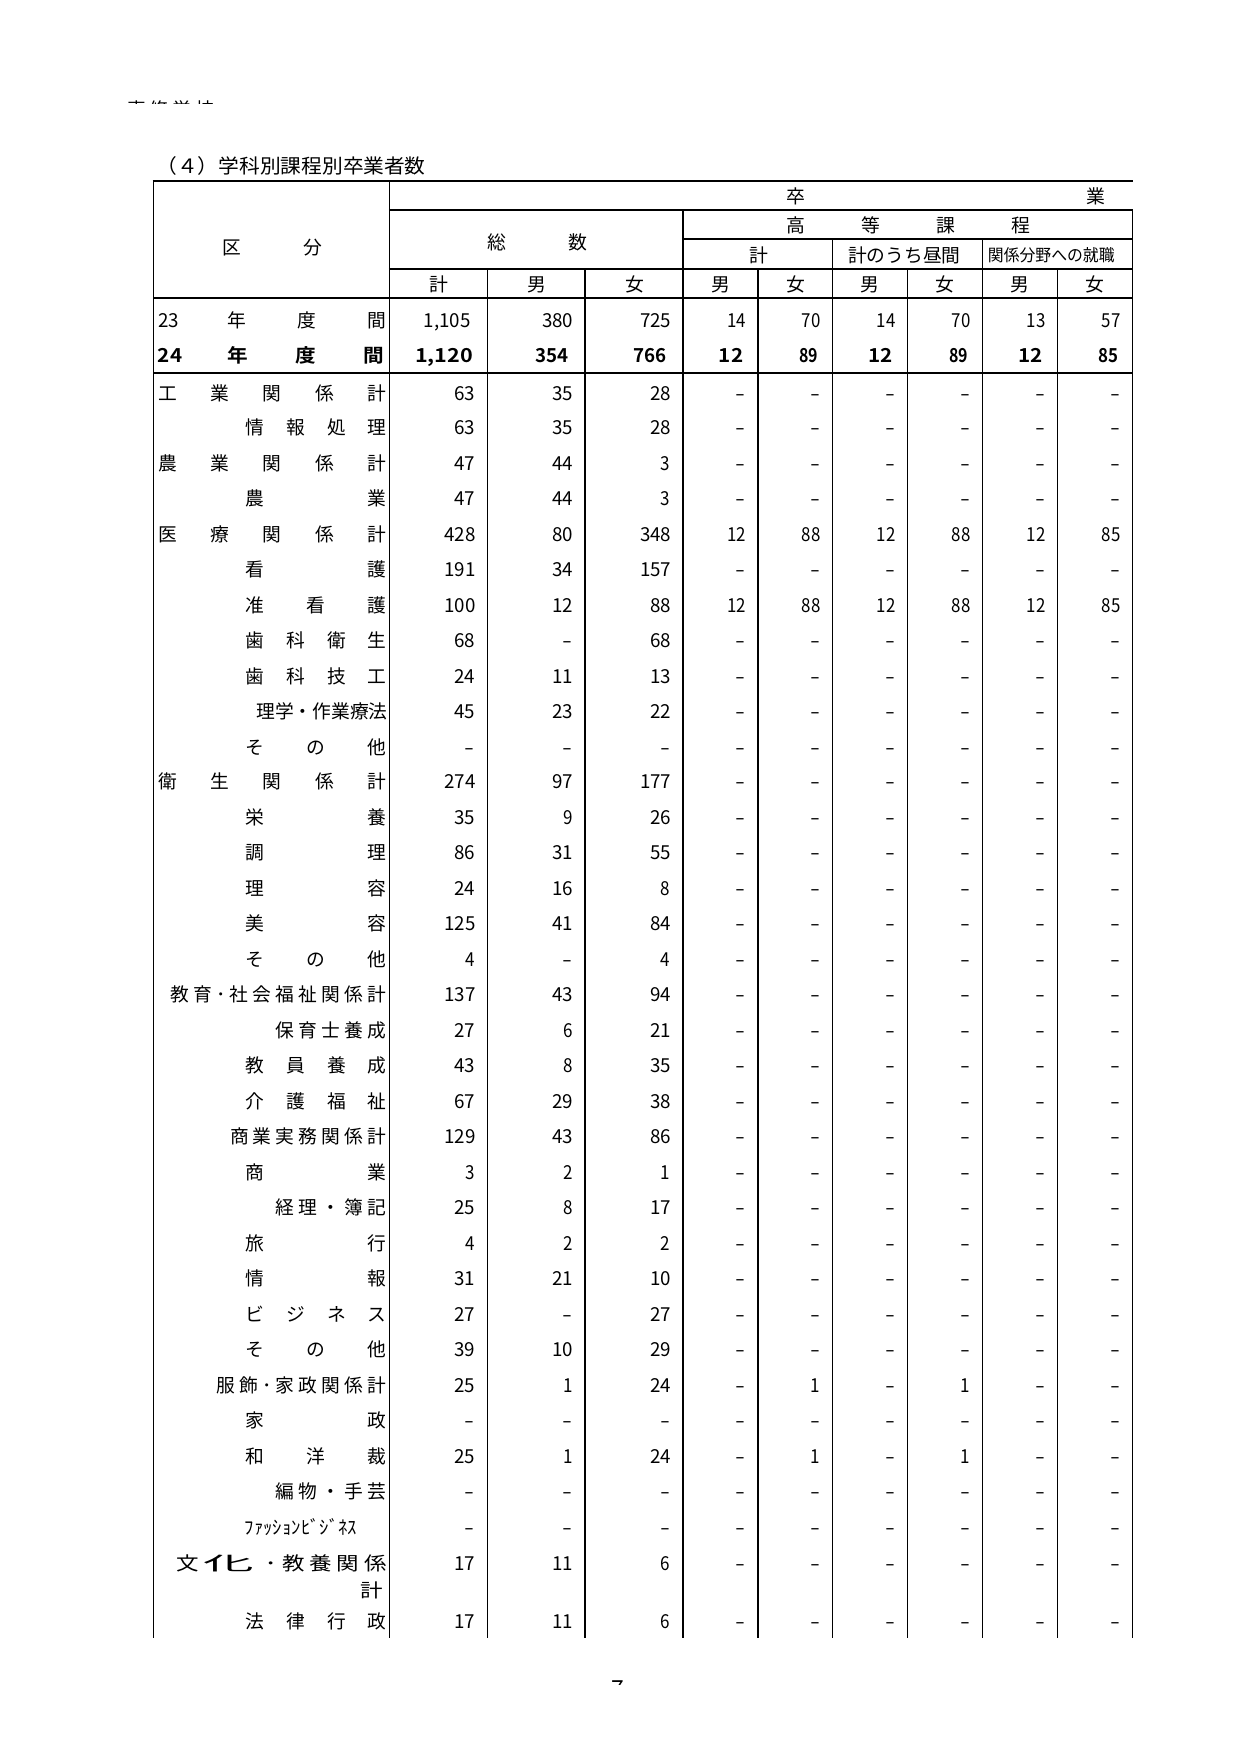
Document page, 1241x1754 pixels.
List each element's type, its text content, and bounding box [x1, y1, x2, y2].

table_cell 88 [759, 586, 832, 621]
table_cell 8 [488, 1189, 584, 1224]
table_cell - [983, 1508, 1057, 1544]
table_cell - [684, 1153, 757, 1188]
table_cell 6 [488, 1011, 584, 1046]
table_cell - [983, 833, 1057, 869]
table_cell 商 業 実 務 関 係 計 [154, 1118, 389, 1153]
table_cell - [759, 1508, 832, 1544]
table_cell - [983, 1082, 1057, 1117]
table_header 卒 [758, 182, 833, 209]
table_cell - [833, 1118, 907, 1153]
table_cell - [684, 693, 757, 728]
table_cell 97 [488, 763, 584, 798]
table_cell - [1058, 444, 1132, 479]
table_cell 3 [586, 444, 682, 479]
table_cell - [908, 693, 982, 728]
table_cell - [1058, 763, 1132, 798]
table_cell 43 [390, 1046, 487, 1082]
table_cell - [488, 1295, 584, 1331]
table_cell - [684, 550, 757, 586]
table_cell - [908, 1260, 982, 1295]
table_cell [1058, 211, 1132, 238]
table_cell 17 [390, 1603, 487, 1638]
table_header [609, 182, 683, 209]
table_cell 男 [983, 270, 1057, 297]
table_cell - [1058, 1224, 1132, 1259]
table_cell - [833, 1473, 907, 1508]
table_cell - [684, 374, 757, 408]
table_cell 428 [390, 515, 487, 550]
table_cell - [684, 975, 757, 1011]
table_cell そ の 他 [154, 940, 389, 975]
table_cell 16 [488, 869, 584, 904]
table_cell 美 容 [154, 904, 389, 940]
table_cell - [833, 1153, 907, 1188]
table_cell 24 [390, 657, 487, 692]
table_cell 服 飾 ･ 家 政 関 係 計 [154, 1366, 389, 1402]
table_cell 10 [586, 1260, 682, 1295]
table_cell 12 [833, 515, 907, 550]
table_cell 計 [390, 270, 487, 297]
table_cell - [908, 1295, 982, 1331]
table_cell - [684, 408, 757, 444]
table_cell - [833, 1224, 907, 1259]
table_header [390, 182, 479, 209]
table_cell 89 [759, 336, 832, 372]
table_cell - [1058, 479, 1132, 515]
table_cell - [759, 657, 832, 692]
table_cell 1 [586, 1153, 682, 1188]
table_cell - [759, 975, 832, 1011]
table_cell 医 療 関 係 計 [154, 515, 389, 550]
table_cell 13 [983, 299, 1057, 336]
table_cell 26 [586, 798, 682, 833]
table_cell 34 [488, 550, 584, 586]
table_cell - [833, 904, 907, 940]
table_cell [609, 211, 682, 268]
table_header [983, 182, 1057, 209]
table_cell - [833, 1331, 907, 1366]
table_cell - [684, 1260, 757, 1295]
table_cell 衛 生 関 係 計 [154, 763, 389, 798]
table_cell - [908, 479, 982, 515]
table_cell 4 [390, 940, 487, 975]
table_cell 67 [390, 1082, 487, 1117]
table_header [683, 182, 758, 209]
table_cell - [390, 1508, 487, 1544]
table_cell 高 [758, 211, 833, 238]
table_cell 4 [390, 1224, 487, 1259]
table_cell - [390, 1473, 487, 1508]
table_cell - [983, 940, 1057, 975]
table_cell - [908, 904, 982, 940]
table_cell 85 [1058, 586, 1132, 621]
table_cell - [983, 550, 1057, 586]
table_cell 1,120 [390, 336, 487, 372]
table_cell 80 [488, 515, 584, 550]
table_cell - [1058, 408, 1132, 444]
table_cell 57 [1058, 299, 1132, 336]
table_cell - [983, 1046, 1057, 1082]
table_cell - [983, 1603, 1057, 1638]
table_cell - [1058, 1473, 1132, 1508]
table_cell - [983, 1118, 1057, 1153]
table_cell 380 [488, 299, 584, 336]
table_cell - [586, 1402, 682, 1437]
table_cell - [983, 444, 1057, 479]
table_cell - [983, 763, 1057, 798]
table_cell 調 理 [154, 833, 389, 869]
table_cell - [908, 763, 982, 798]
table_cell 12 [684, 336, 757, 372]
table_cell - [1058, 975, 1132, 1011]
table_cell - [759, 693, 832, 728]
table_cell 85 [1058, 336, 1132, 372]
table_cell - [833, 550, 907, 586]
table_cell - [684, 869, 757, 904]
table_cell - [759, 444, 832, 479]
table_cell 2 [488, 1153, 584, 1188]
table_cell - [983, 1366, 1057, 1402]
table_cell 24 [586, 1366, 682, 1402]
table_cell - [759, 550, 832, 586]
table_cell - [684, 1189, 757, 1224]
table_cell - [684, 1508, 757, 1544]
table_cell - [390, 1402, 487, 1437]
table_cell 情 報 処 理 [154, 408, 389, 444]
table_cell 725 [586, 299, 682, 336]
table_cell 47 [390, 479, 487, 515]
table_cell 理学・作業療法 [154, 693, 389, 728]
table_cell 9 [488, 798, 584, 833]
table_cell 191 [390, 550, 487, 586]
table_cell - [833, 1260, 907, 1295]
table_cell 41 [488, 904, 584, 940]
table_cell - [1058, 1189, 1132, 1224]
table_cell 88 [908, 515, 982, 550]
table_cell - [833, 374, 907, 408]
table_cell - [983, 975, 1057, 1011]
table_cell - [759, 1473, 832, 1508]
table_cell 看 護 [154, 550, 389, 586]
table_cell - [833, 657, 907, 692]
table_cell - [908, 1473, 982, 1508]
table_cell 137 [390, 975, 487, 1011]
table_cell 45 [390, 693, 487, 728]
table_cell - [488, 728, 584, 763]
table_cell - [684, 1046, 757, 1082]
table_cell - [908, 408, 982, 444]
table_cell - [684, 1011, 757, 1046]
table_cell 31 [390, 1260, 487, 1295]
table_cell 25 [390, 1189, 487, 1224]
table_cell - [833, 1508, 907, 1544]
table_cell - [684, 763, 757, 798]
table_cell 4 [586, 940, 682, 975]
table_cell 129 [390, 1118, 487, 1153]
table_cell - [488, 1473, 584, 1508]
table_cell 12 [833, 336, 907, 372]
table_cell - [833, 1366, 907, 1402]
table_cell - [908, 869, 982, 904]
table_cell 農 業 [154, 479, 389, 515]
table_cell 12 [983, 336, 1057, 372]
table_cell - [983, 408, 1057, 444]
table_cell 24 [586, 1437, 682, 1473]
table_cell 男 [684, 270, 757, 297]
table_cell - [684, 444, 757, 479]
table_cell - [1058, 657, 1132, 692]
table_cell - [759, 1011, 832, 1046]
table_cell - [908, 621, 982, 657]
table_cell - [759, 1331, 832, 1366]
table_cell 28 [586, 408, 682, 444]
table_cell 68 [586, 621, 682, 657]
table_cell - [1058, 1544, 1132, 1603]
table_cell - [1058, 728, 1132, 763]
table_cell 経 理 ・ 簿 記 [154, 1189, 389, 1224]
table_cell 12 [983, 586, 1057, 621]
table_cell 47 [390, 444, 487, 479]
table_cell 1 [908, 1366, 982, 1402]
table_cell 70 [908, 299, 982, 336]
table_cell - [833, 444, 907, 479]
table_cell 24 [390, 869, 487, 904]
table_cell - [684, 833, 757, 869]
table_cell 354 [488, 336, 584, 372]
table_cell - [833, 1189, 907, 1224]
table_cell 1 [759, 1366, 832, 1402]
table_cell そ の 他 [154, 1331, 389, 1366]
table_cell 2 [488, 1224, 584, 1259]
table_cell 89 [908, 336, 982, 372]
table_cell - [1058, 1082, 1132, 1117]
table_cell 農 業 関 係 計 [154, 444, 389, 479]
table_cell - [1058, 1118, 1132, 1153]
table_cell そ の 他 [154, 728, 389, 763]
table_cell 68 [390, 621, 487, 657]
table_cell 等 [833, 211, 908, 238]
table_cell - [908, 1402, 982, 1437]
table_cell - [684, 1082, 757, 1117]
table_cell 25 [390, 1366, 487, 1402]
table_cell - [759, 833, 832, 869]
table_cell 理 容 [154, 869, 389, 904]
table_cell - [908, 444, 982, 479]
table_cell 22 [586, 693, 682, 728]
table_cell - [390, 728, 487, 763]
table_cell 85 [1058, 515, 1132, 550]
table_cell 35 [586, 1046, 682, 1082]
table_header [908, 182, 982, 209]
table_cell 35 [488, 408, 584, 444]
table_cell - [759, 1118, 832, 1153]
table_cell - [759, 940, 832, 975]
table_cell 27 [586, 1295, 682, 1331]
table_cell - [759, 1544, 832, 1603]
table_cell 24 年 度 間 [154, 336, 389, 372]
table_cell - [684, 1224, 757, 1259]
table_cell - [684, 1603, 757, 1638]
table_cell 35 [390, 798, 487, 833]
table_header 業 [1058, 182, 1132, 209]
table_cell 177 [586, 763, 682, 798]
table_cell 10 [488, 1331, 584, 1366]
table_cell 38 [586, 1082, 682, 1117]
table_cell - [833, 940, 907, 975]
table_cell 3 [586, 479, 682, 515]
table_header [833, 182, 908, 209]
table_cell 88 [908, 586, 982, 621]
table_cell - [759, 621, 832, 657]
table_cell 女 [759, 270, 832, 297]
table_cell - [759, 1082, 832, 1117]
table_cell - [684, 1473, 757, 1508]
table_cell 29 [586, 1331, 682, 1366]
table_cell 88 [759, 515, 832, 550]
table_cell - [759, 374, 832, 408]
table_cell - [908, 374, 982, 408]
table_cell - [908, 1603, 982, 1638]
table_cell - [684, 657, 757, 692]
table_cell 766 [586, 336, 682, 372]
table_cell 男 [833, 270, 907, 297]
table_cell - [759, 1153, 832, 1188]
table_cell - [983, 1153, 1057, 1188]
table_cell 44 [488, 479, 584, 515]
table_cell 125 [390, 904, 487, 940]
table_cell 14 [684, 299, 757, 336]
table_cell 11 [488, 1603, 584, 1638]
table_cell - [908, 1189, 982, 1224]
table_cell 8 [586, 869, 682, 904]
table_cell 保 育 士 養 成 [154, 1011, 389, 1046]
table_cell - [983, 1473, 1057, 1508]
table_cell 11 [488, 657, 584, 692]
table_cell 23 年 度 間 [154, 299, 389, 336]
table_cell - [833, 869, 907, 904]
table_cell - [833, 1402, 907, 1437]
table_cell - [488, 940, 584, 975]
table_cell 63 [390, 408, 487, 444]
table_cell - [908, 1082, 982, 1117]
table_cell 1 [759, 1437, 832, 1473]
table_cell 157 [586, 550, 682, 586]
table_cell 和 洋 裁 [154, 1437, 389, 1473]
table_cell 教 員 養 成 [154, 1046, 389, 1082]
table_cell - [759, 1295, 832, 1331]
table_cell 総 [479, 211, 520, 268]
table_cell - [983, 621, 1057, 657]
table_cell - [983, 1295, 1057, 1331]
table_cell 25 [390, 1437, 487, 1473]
table_cell 2 [586, 1224, 682, 1259]
table_cell 6 [586, 1544, 682, 1603]
table_cell 28 [586, 374, 682, 408]
table_cell - [1058, 1011, 1132, 1046]
table_cell - [983, 1544, 1057, 1603]
table_cell 88 [586, 586, 682, 621]
table_cell 55 [586, 833, 682, 869]
table_cell - [983, 657, 1057, 692]
table_cell 274 [390, 763, 487, 798]
table_cell 1 [488, 1437, 584, 1473]
table_cell - [833, 833, 907, 869]
table_header [520, 182, 609, 209]
table_cell - [684, 798, 757, 833]
table_cell 84 [586, 904, 682, 940]
table_cell - [833, 1295, 907, 1331]
table_cell 女 [586, 270, 682, 297]
table_cell - [908, 1153, 982, 1188]
table_cell 計 [684, 240, 832, 268]
table_cell - [908, 1118, 982, 1153]
table_cell 旅 行 [154, 1224, 389, 1259]
table_cell - [983, 693, 1057, 728]
text （４）学科別課程別卒業者数 [156, 151, 1144, 179]
table_cell - [1058, 1295, 1132, 1331]
table_cell - [908, 1224, 982, 1259]
table_cell 6 [586, 1603, 682, 1638]
table_cell - [488, 621, 584, 657]
table_cell - [488, 1402, 584, 1437]
table_cell - [983, 798, 1057, 833]
table_cell 数 [520, 211, 609, 268]
table_cell - [1058, 1366, 1132, 1402]
table_cell - [586, 728, 682, 763]
table_cell - [1058, 869, 1132, 904]
table_cell 編 物 ・ 手 芸 [154, 1473, 389, 1508]
table_cell 文 化 ･ 教 養 関 係 計 [154, 1544, 389, 1603]
table_cell - [833, 408, 907, 444]
table_cell 17 [586, 1189, 682, 1224]
table_cell - [908, 1508, 982, 1544]
table_cell 39 [390, 1331, 487, 1366]
table_cell - [759, 904, 832, 940]
table_cell 1 [908, 1437, 982, 1473]
table_cell - [684, 1366, 757, 1402]
table_cell - [684, 1437, 757, 1473]
table_cell 11 [488, 1544, 584, 1603]
table_cell 29 [488, 1082, 584, 1117]
table_cell - [684, 1544, 757, 1603]
table_cell 21 [586, 1011, 682, 1046]
table_cell 女 [908, 270, 982, 297]
table_cell 44 [488, 444, 584, 479]
table_cell 23 [488, 693, 584, 728]
table_cell - [684, 479, 757, 515]
table_cell 介 護 福 祉 [154, 1082, 389, 1117]
table_cell - [1058, 798, 1132, 833]
table_cell 栄 養 [154, 798, 389, 833]
table_cell 歯 科 衛 生 [154, 621, 389, 657]
table_cell 程 [983, 211, 1057, 238]
table_cell 70 [759, 299, 832, 336]
table_cell - [1058, 1260, 1132, 1295]
table_cell - [684, 1331, 757, 1366]
table_cell 12 [983, 515, 1057, 550]
table_cell 関係分野への就職 [983, 240, 1132, 268]
table_cell - [908, 1011, 982, 1046]
table_cell - [833, 728, 907, 763]
table_cell - [833, 1082, 907, 1117]
table_cell - [1058, 1402, 1132, 1437]
table_cell ﾌｧｯｼｮﾝﾋﾞｼﾞﾈｽ [154, 1508, 389, 1544]
table_cell - [908, 657, 982, 692]
table_cell 教 育 ･ 社 会 福 祉 関 係 計 [154, 975, 389, 1011]
table_cell 12 [833, 586, 907, 621]
table_cell 348 [586, 515, 682, 550]
table_cell - [684, 1295, 757, 1331]
table_cell - [759, 728, 832, 763]
table_cell 8 [488, 1046, 584, 1082]
table_cell - [759, 869, 832, 904]
table_cell 歯 科 技 工 [154, 657, 389, 692]
table_cell - [759, 798, 832, 833]
table_cell 14 [833, 299, 907, 336]
table_cell - [908, 1544, 982, 1603]
table_cell 1,105 [390, 299, 487, 336]
table_cell 86 [390, 833, 487, 869]
table_cell - [833, 1603, 907, 1638]
table_cell - [833, 1046, 907, 1082]
table_cell - [983, 869, 1057, 904]
table_cell - [684, 904, 757, 940]
table_cell - [1058, 374, 1132, 408]
table_cell 43 [488, 1118, 584, 1153]
table_cell - [833, 1011, 907, 1046]
table_cell - [983, 374, 1057, 408]
table_cell - [1058, 621, 1132, 657]
table_cell - [684, 1118, 757, 1153]
table_cell 27 [390, 1011, 487, 1046]
table_cell - [983, 1224, 1057, 1259]
table_cell - [908, 550, 982, 586]
table_cell - [983, 1011, 1057, 1046]
table_cell 家 政 [154, 1402, 389, 1437]
table_cell [684, 211, 758, 238]
table_cell 12 [684, 515, 757, 550]
table_cell - [908, 833, 982, 869]
table_cell - [983, 1437, 1057, 1473]
table_cell - [759, 1260, 832, 1295]
table_cell 17 [390, 1544, 487, 1603]
table_cell - [833, 1437, 907, 1473]
table_cell - [983, 1331, 1057, 1366]
table_cell 35 [488, 374, 584, 408]
table_cell - [759, 763, 832, 798]
table_cell - [908, 728, 982, 763]
table_cell - [983, 1189, 1057, 1224]
table_cell - [684, 621, 757, 657]
table_cell - [908, 1331, 982, 1366]
table_cell - [833, 975, 907, 1011]
table_cell ビ ジ ネ ス [154, 1295, 389, 1331]
table_cell 100 [390, 586, 487, 621]
table_cell - [1058, 1046, 1132, 1082]
table_cell - [488, 1508, 584, 1544]
table_cell - [1058, 1603, 1132, 1638]
table_cell - [586, 1473, 682, 1508]
table_cell 31 [488, 833, 584, 869]
table_cell 13 [586, 657, 682, 692]
table_cell - [1058, 550, 1132, 586]
table_cell - [1058, 1153, 1132, 1188]
table_cell 12 [488, 586, 584, 621]
table_cell - [983, 1402, 1057, 1437]
table_header [479, 182, 520, 209]
table_cell - [1058, 904, 1132, 940]
table_cell 3 [390, 1153, 487, 1188]
table_header 区 分 [154, 182, 389, 297]
table_cell 94 [586, 975, 682, 1011]
table_cell - [759, 1603, 832, 1638]
table_cell - [983, 728, 1057, 763]
table_cell - [833, 621, 907, 657]
table_cell - [833, 479, 907, 515]
table_cell - [833, 1544, 907, 1603]
table_cell - [1058, 1331, 1132, 1366]
table_cell - [908, 1046, 982, 1082]
table_cell - [983, 479, 1057, 515]
table_cell - [833, 693, 907, 728]
table_cell - [684, 728, 757, 763]
table_cell - [759, 479, 832, 515]
table_cell 43 [488, 975, 584, 1011]
table_cell - [908, 798, 982, 833]
table_cell 86 [586, 1118, 682, 1153]
table_cell - [684, 1402, 757, 1437]
table_cell - [759, 1189, 832, 1224]
table_cell 法 律 行 政 [154, 1603, 389, 1638]
table_cell 工 業 関 係 計 [154, 374, 389, 408]
table_cell - [833, 763, 907, 798]
table_cell 情 報 [154, 1260, 389, 1295]
table_cell - [759, 408, 832, 444]
table_cell - [983, 1260, 1057, 1295]
table_cell - [1058, 1437, 1132, 1473]
table_cell - [759, 1402, 832, 1437]
table_cell - [908, 940, 982, 975]
table_cell - [1058, 833, 1132, 869]
table_cell - [1058, 693, 1132, 728]
table_cell - [586, 1508, 682, 1544]
table_cell - [1058, 1508, 1132, 1544]
table_cell 准 看 護 [154, 586, 389, 621]
table_cell - [908, 975, 982, 1011]
table_cell - [833, 798, 907, 833]
table_cell - [1058, 940, 1132, 975]
table_cell 女 [1058, 270, 1132, 297]
table_cell [390, 211, 479, 268]
table_cell - [759, 1046, 832, 1082]
table_cell 21 [488, 1260, 584, 1295]
table_cell 27 [390, 1295, 487, 1331]
table_cell - [684, 940, 757, 975]
table_cell 男 [488, 270, 584, 297]
table_cell 課 [908, 211, 982, 238]
table_cell - [983, 904, 1057, 940]
table_cell 12 [684, 586, 757, 621]
table_cell 計のうち昼間 [833, 240, 982, 268]
table_cell 63 [390, 374, 487, 408]
table_cell 商 業 [154, 1153, 389, 1188]
table_cell 1 [488, 1366, 584, 1402]
table_cell - [759, 1224, 832, 1259]
